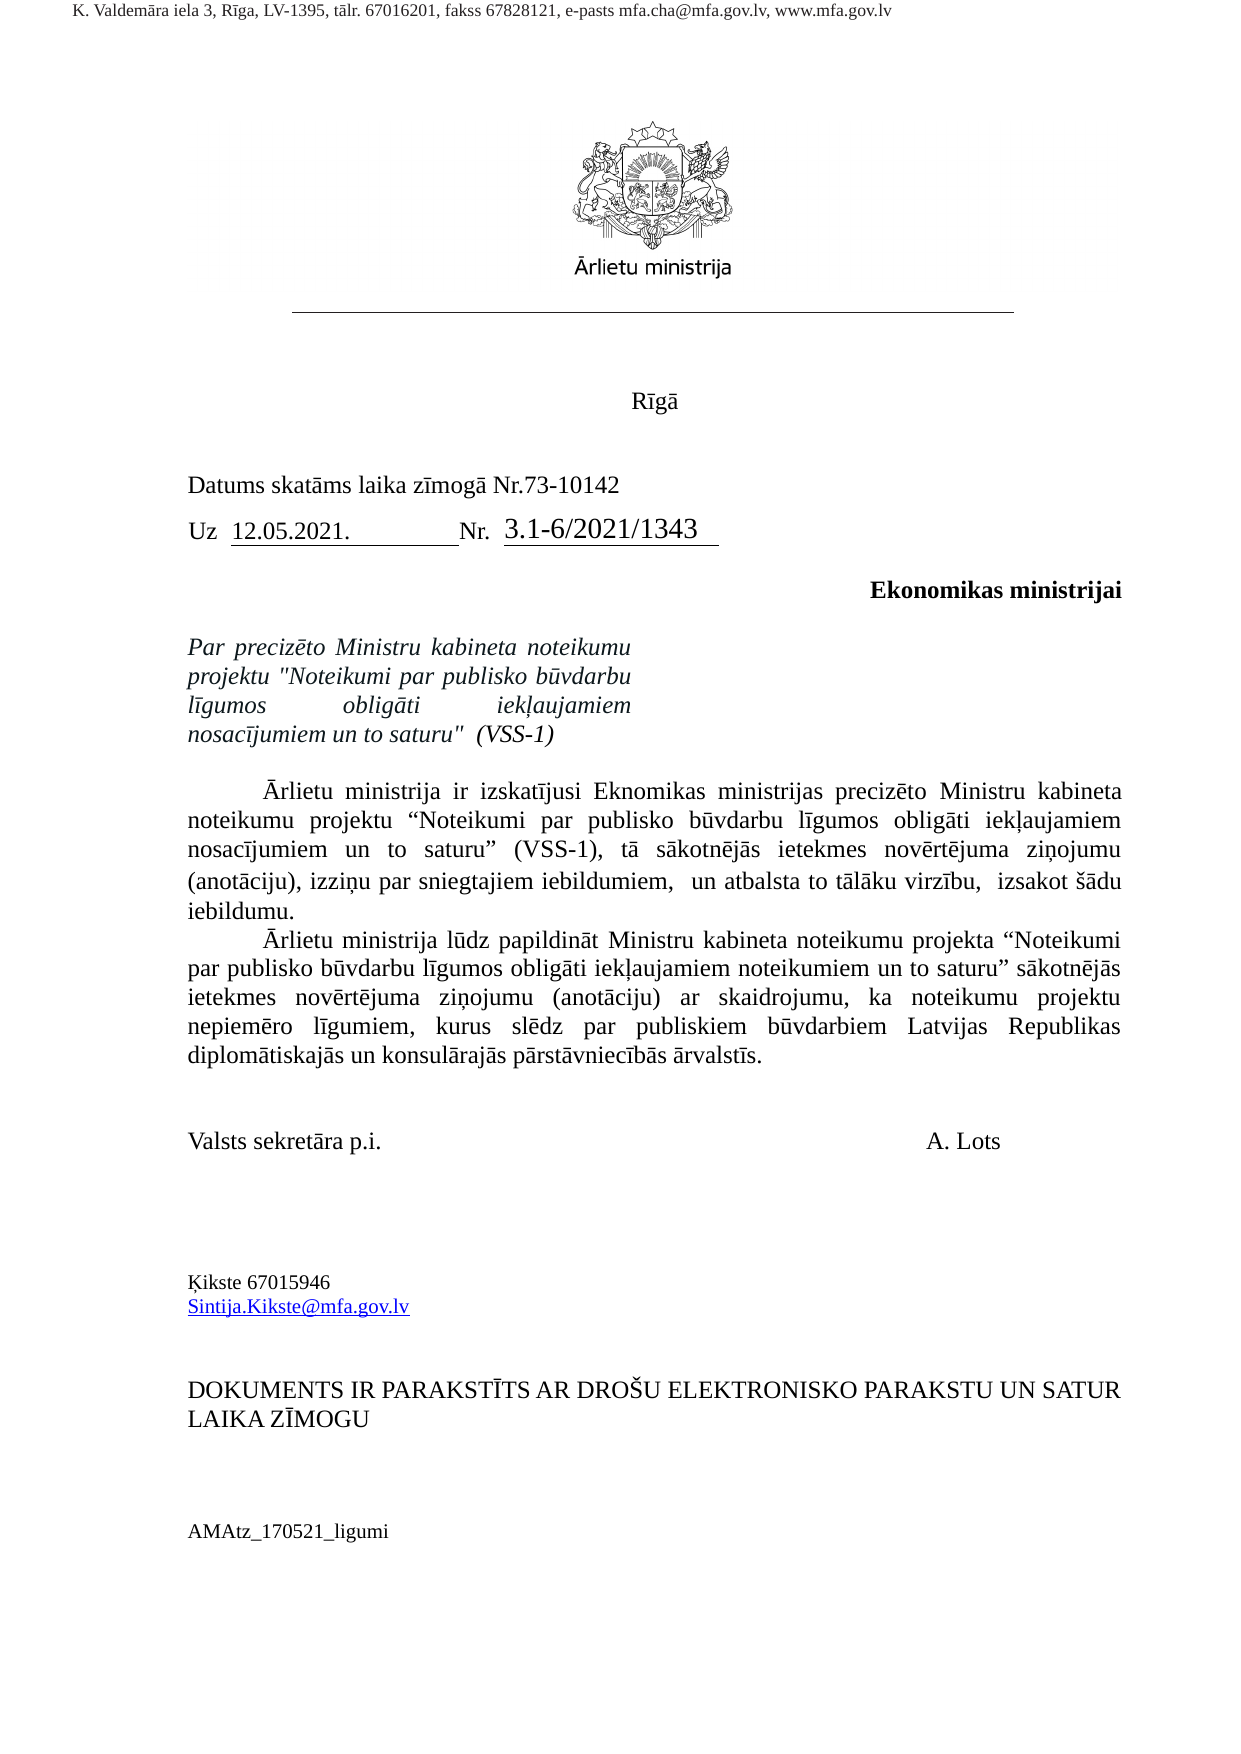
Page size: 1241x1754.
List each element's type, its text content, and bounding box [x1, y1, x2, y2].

picture [187, 121, 1118, 292]
text Par precizēto Ministru kabineta noteikumu projektu "Noteikumi par publisko būvdarbu līgumos obligāti iekļaujamiem nosacījumiem un to saturu" (VSS-1) [187, 632, 634, 747]
text Ārlietu ministrija lūdz papildināt Ministru kabineta noteikumu projekta “Noteikumi par publisko būvdarbu līgumos obligāti iekļaujamiem noteikumiem un to saturu” sākotnējās ietekmes novērtējuma ziņojumu (anotāciju) ar skaidrojumu, ka noteikumu projektu nepiemēro līgumiem, kurus slēdz par publiskiem būvdarbiem Latvijas Republikas diplomātiskajās un konsulārajās pārstāvniecībās ārvalstīs. [187, 925, 1121, 1068]
text Valsts sekretāra p.i. A. Lots [187, 1126, 1121, 1155]
text Ekonomikas ministrijai [187, 575, 1122, 604]
text Ķikste 67015946 [187, 1270, 1122, 1294]
text AMAtz_170521_ligumi [187, 1519, 1122, 1543]
text Ārlietu ministrija ir izskatījusi Eknomikas ministrijas precizēto Ministru kabineta noteikumu projektu “Noteikumi par publisko būvdarbu līgumos obligāti iekļaujamiem nosacījumiem un to saturu” (VSS-1), tā sākotnējās ietekmes novērtējuma ziņojumu (anotāciju), izziņu par sniegtajiem iebildumiem, un atbalsta to tālāku virzību, izsakot šādu iebildumu. [187, 776, 1122, 925]
table_header 12.05.2021. [231, 512, 459, 545]
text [187, 1375, 1122, 1433]
table_header Nr. [459, 512, 504, 545]
table_header Uz [188, 512, 231, 545]
table_header 3.1-6/2021/1343 [504, 512, 719, 545]
text Sintija.Kikste@mfa.gov.lv [187, 1294, 1122, 1318]
text Datums skatāms laika zīmogā Nr. [187, 470, 1122, 499]
